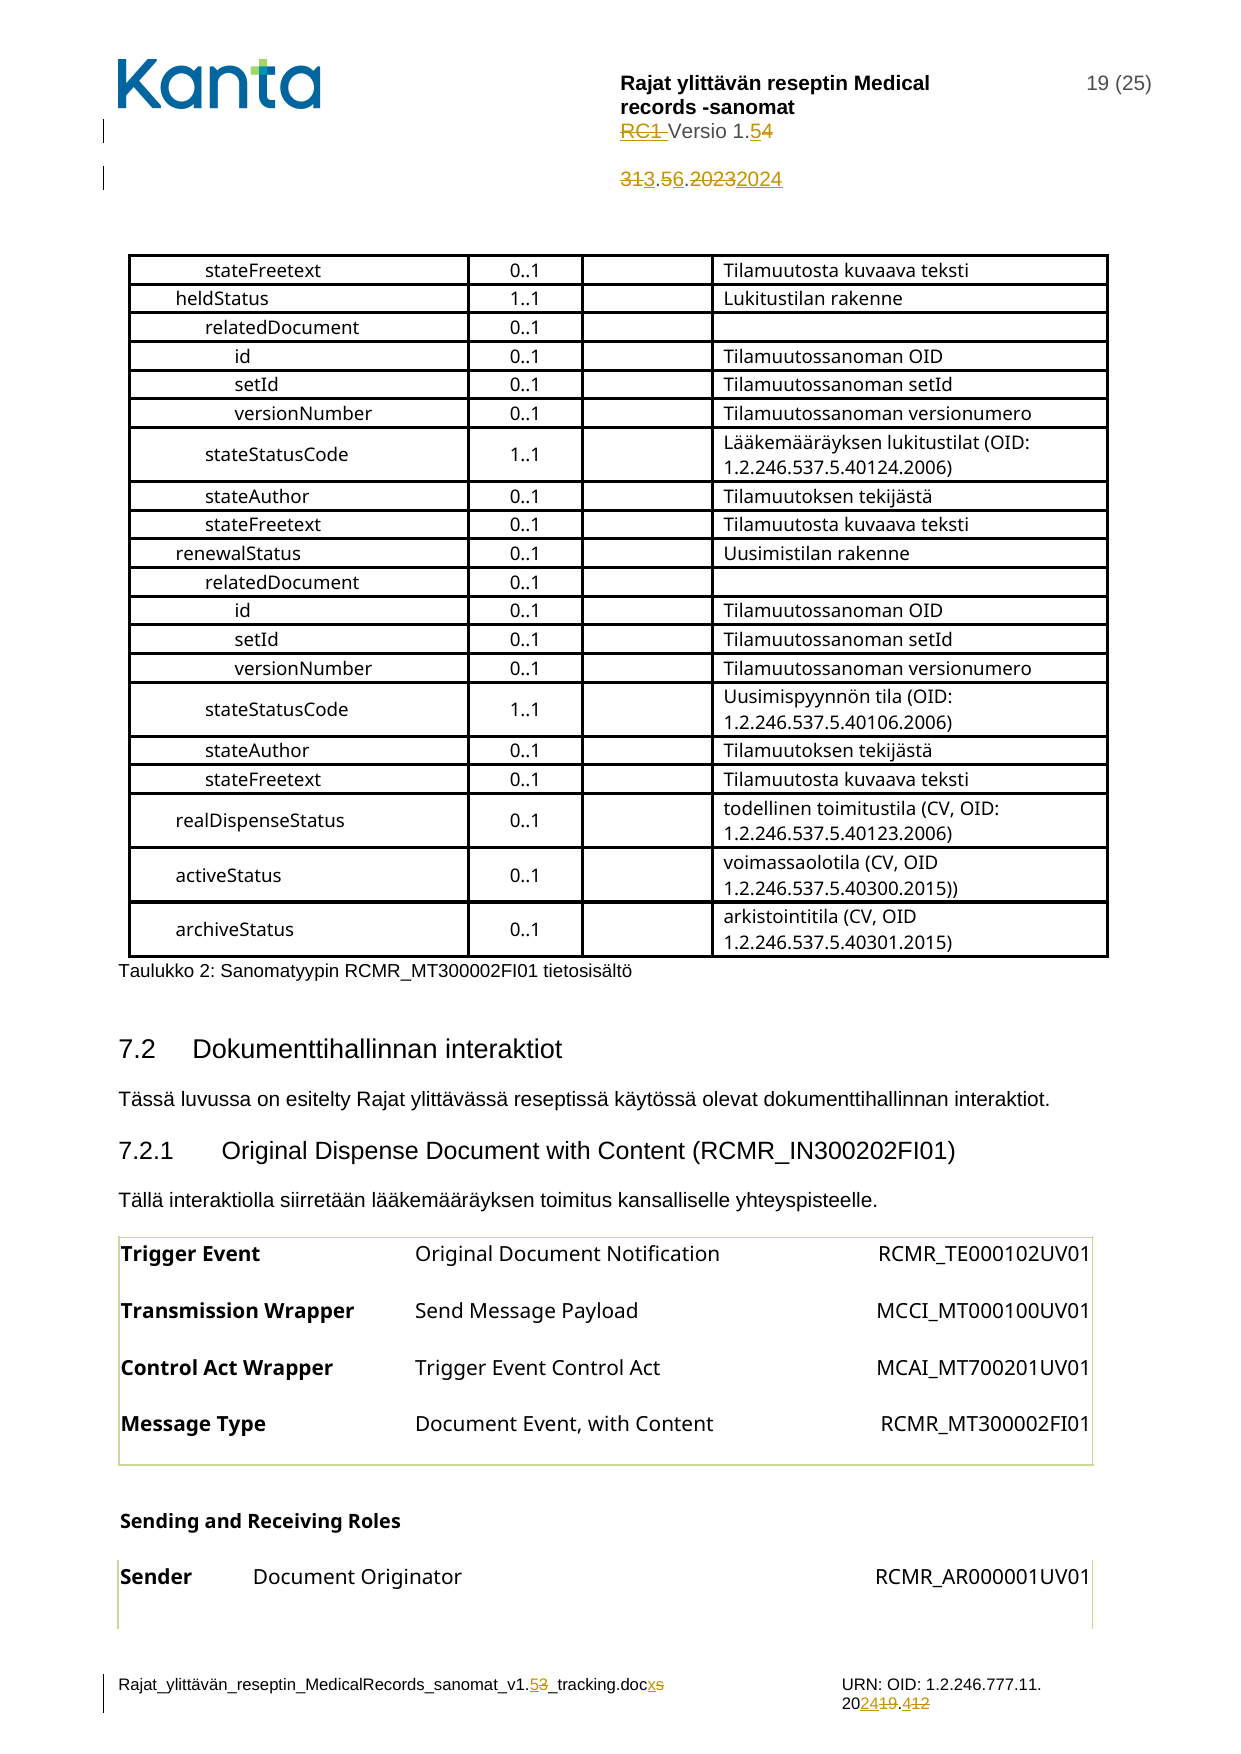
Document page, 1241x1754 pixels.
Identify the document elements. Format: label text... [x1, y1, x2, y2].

table_cell Tilamuutoksen tekijästä [714, 738, 1106, 763]
table_cell [584, 429, 711, 480]
table_cell Lääkemääräyksen lukitustilat (OID: 1.2.246.537.5.40124.2006) [714, 429, 1106, 480]
table_cell 0..1 [470, 795, 581, 846]
table_cell [584, 257, 711, 283]
table_cell relatedDocument [131, 569, 467, 594]
table_cell [584, 626, 711, 652]
table_cell 1..1 [470, 429, 581, 480]
table_cell Message Type [120, 1408, 413, 1464]
table_cell RCMR_MT300002FI01 [744, 1408, 1092, 1464]
table_cell RCMR_AR000001UV01 [812, 1560, 1092, 1629]
table_cell [584, 400, 711, 426]
table_cell Send Message Payload [413, 1295, 744, 1351]
table_cell MCCI_MT000100UV01 [744, 1295, 1092, 1351]
table_cell todellinen toimitustila (CV, OID: 1.2.246.537.5.40123.2006) [714, 795, 1106, 846]
table_cell stateFreetext [131, 512, 467, 537]
table_cell MCAI_MT700201UV01 [744, 1351, 1092, 1408]
subtitle Dokumenttihallinnan interaktiot [118, 1033, 1122, 1064]
table_cell [714, 569, 1106, 594]
table_cell relatedDocument [131, 314, 467, 340]
table_cell 1..1 [470, 684, 581, 735]
table_cell Tilamuutossanoman versionumero [714, 400, 1106, 426]
table_cell [714, 314, 1106, 340]
table_header Trigger Event [120, 1238, 413, 1294]
table_cell stateAuthor [131, 483, 467, 509]
table_cell stateStatusCode [131, 684, 467, 735]
table_cell 0..1 [470, 257, 581, 283]
table_cell 0..1 [470, 738, 581, 763]
table_cell Tilamuutosta kuvaava teksti [714, 766, 1106, 792]
table_cell Sender [119, 1560, 251, 1629]
table_cell Uusimispyynnön tila (OID: 1.2.246.537.5.40106.2006) [714, 684, 1106, 735]
text Tällä interaktiolla siirretään lääkemääräyksen toimitus kansalliselle yhteyspisteelle. [118, 1187, 1122, 1211]
table_cell 0..1 [470, 483, 581, 509]
table_cell archiveStatus [131, 904, 467, 954]
table_cell [584, 483, 711, 509]
table_cell renewalStatus [131, 540, 467, 566]
table_header Sending and Receiving Roles [118, 1490, 1093, 1560]
table_cell [584, 569, 711, 594]
table_cell Document Originator [251, 1560, 812, 1629]
table_cell versionNumber [131, 655, 467, 681]
table_cell Tilamuutossanoman setId [714, 372, 1106, 397]
table_cell stateAuthor [131, 738, 467, 763]
table_cell [584, 849, 711, 900]
table_cell stateStatusCode [131, 429, 467, 480]
table_cell 0..1 [470, 766, 581, 792]
table_cell setId [131, 626, 467, 652]
table_cell Tilamuutoksen tekijästä [714, 483, 1106, 509]
table_cell versionNumber [131, 400, 467, 426]
table_cell Trigger Event Control Act [413, 1351, 744, 1408]
table_cell Tilamuutossanoman versionumero [714, 655, 1106, 681]
table_cell 0..1 [470, 849, 581, 900]
table_cell [584, 795, 711, 846]
table_cell 0..1 [470, 540, 581, 566]
table_cell Transmission Wrapper [120, 1295, 413, 1351]
table_cell 0..1 [470, 400, 581, 426]
text Taulukko 2: Sanomatyypin RCMR_MT300002FI01 tietosisältö [118, 958, 1122, 983]
table_cell [584, 512, 711, 537]
table_cell [584, 343, 711, 368]
table_cell arkistointitila (CV, OID 1.2.246.537.5.40301.2015) [714, 904, 1106, 954]
table_cell Lukitustilan rakenne [714, 286, 1106, 311]
table_cell setId [131, 372, 467, 397]
table_cell Document Event, with Content [413, 1408, 744, 1464]
picture [118, 59, 321, 109]
table_cell 0..1 [470, 598, 581, 623]
table_cell Tilamuutossanoman OID [714, 598, 1106, 623]
subtitle Original Dispense Document with Content (RCMR_IN300202FI01) [118, 1136, 1122, 1164]
table_cell [584, 904, 711, 954]
table_cell [584, 738, 711, 763]
table_cell voimassaolotila (CV, OID 1.2.246.537.5.40300.2015)) [714, 849, 1106, 900]
table_cell stateFreetext [131, 766, 467, 792]
table_cell activeStatus [131, 849, 467, 900]
table_cell [584, 655, 711, 681]
table_cell stateFreetext [131, 257, 467, 283]
table_cell id [131, 343, 467, 368]
table_cell Tilamuutosta kuvaava teksti [714, 257, 1106, 283]
table_cell Tilamuutossanoman OID [714, 343, 1106, 368]
table_cell 0..1 [470, 372, 581, 397]
table_cell [584, 766, 711, 792]
table_header Original Document Notification [413, 1238, 744, 1294]
table_cell 0..1 [470, 904, 581, 954]
table_cell Control Act Wrapper [120, 1351, 413, 1408]
table_cell 1..1 [470, 286, 581, 311]
table_cell Tilamuutossanoman setId [714, 626, 1106, 652]
table_cell heldStatus [131, 286, 467, 311]
table_cell 0..1 [470, 626, 581, 652]
table_header RCMR_TE000102UV01 [744, 1238, 1092, 1294]
table_cell 0..1 [470, 569, 581, 594]
table_cell [584, 314, 711, 340]
table_cell [584, 684, 711, 735]
table_cell [584, 598, 711, 623]
table_cell 0..1 [470, 512, 581, 537]
table_cell realDispenseStatus [131, 795, 467, 846]
table_cell Uusimistilan rakenne [714, 540, 1106, 566]
table_cell Tilamuutosta kuvaava teksti [714, 512, 1106, 537]
text Tässä luvussa on esitelty Rajat ylittävässä reseptissä käytössä olevat dokumenttihallinnan interaktiot. [118, 1087, 1122, 1111]
table_cell [584, 540, 711, 566]
table_cell [584, 372, 711, 397]
table_cell 0..1 [470, 314, 581, 340]
table_cell 0..1 [470, 343, 581, 368]
table_cell id [131, 598, 467, 623]
table_cell [584, 286, 711, 311]
table_cell 0..1 [470, 655, 581, 681]
